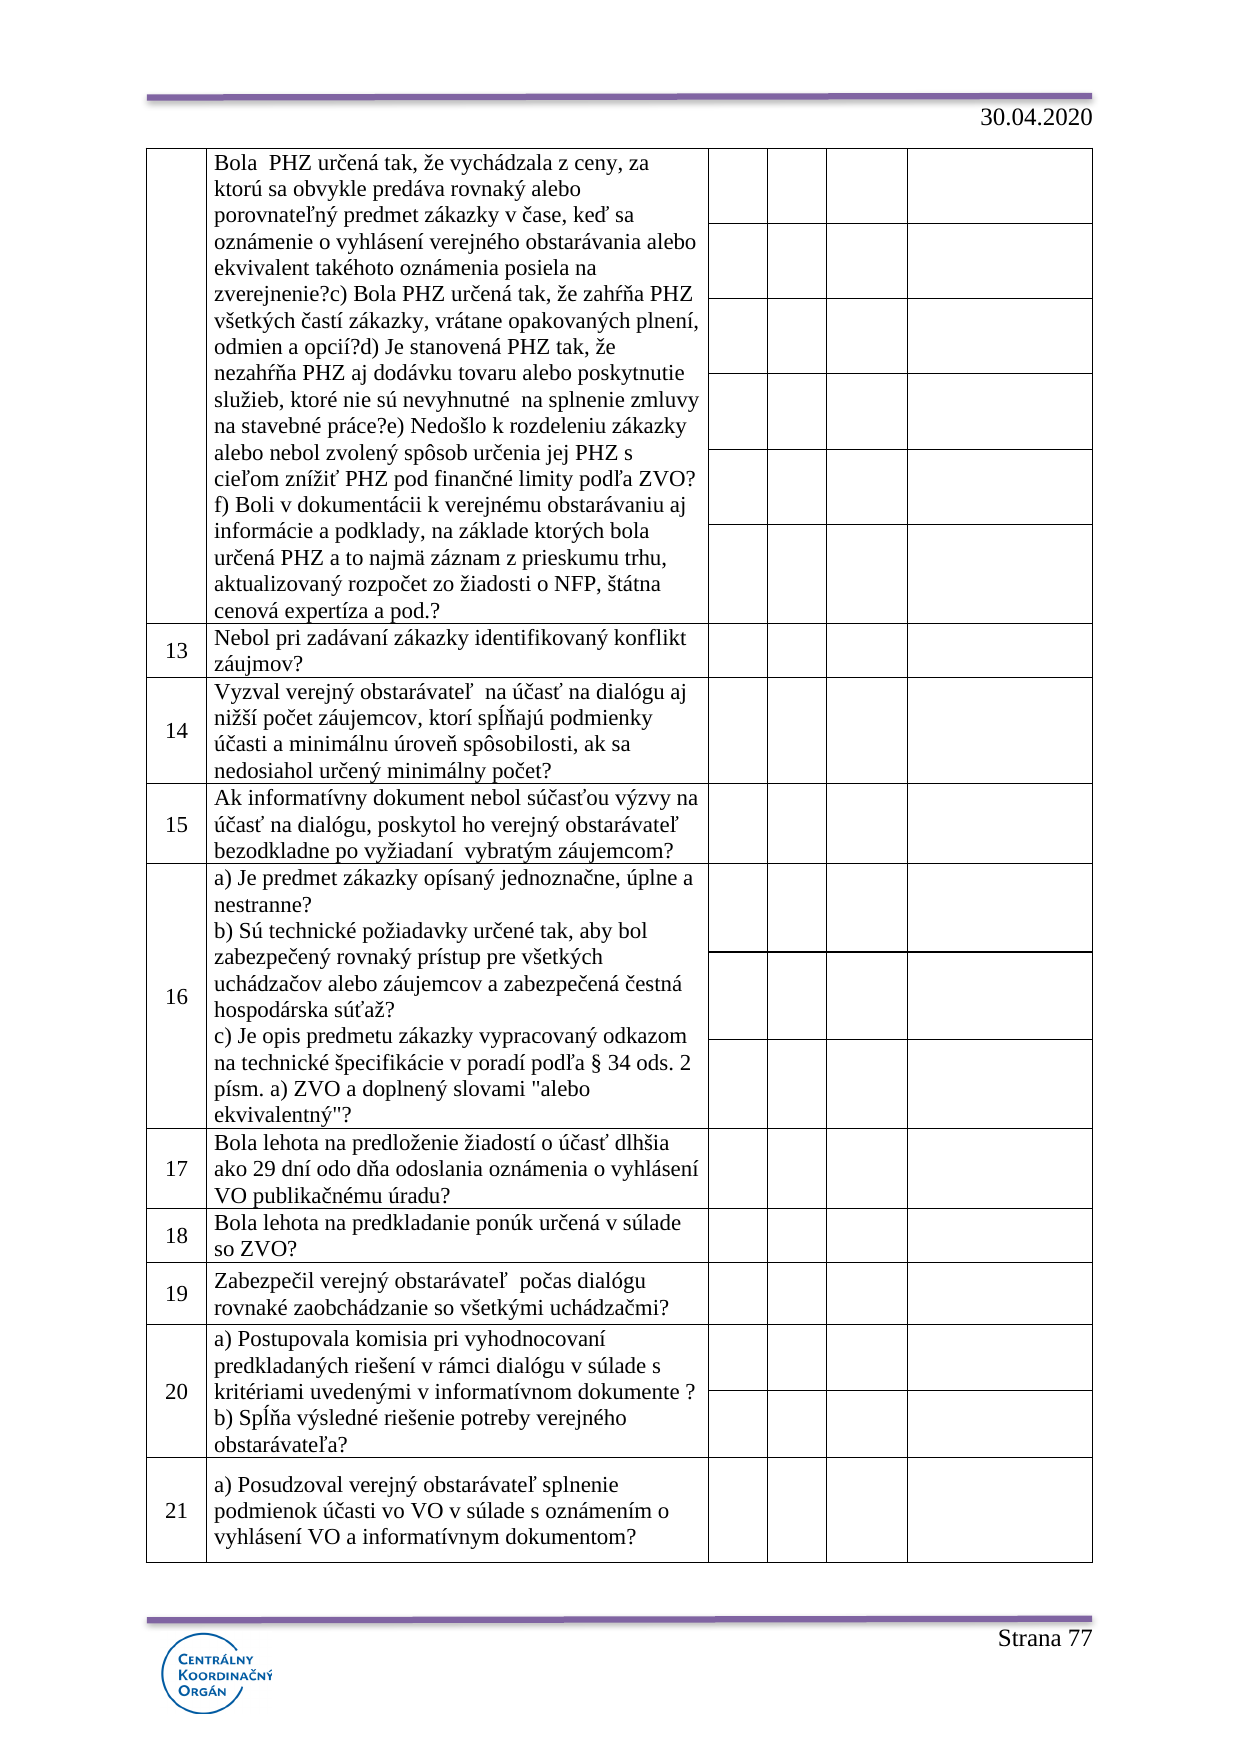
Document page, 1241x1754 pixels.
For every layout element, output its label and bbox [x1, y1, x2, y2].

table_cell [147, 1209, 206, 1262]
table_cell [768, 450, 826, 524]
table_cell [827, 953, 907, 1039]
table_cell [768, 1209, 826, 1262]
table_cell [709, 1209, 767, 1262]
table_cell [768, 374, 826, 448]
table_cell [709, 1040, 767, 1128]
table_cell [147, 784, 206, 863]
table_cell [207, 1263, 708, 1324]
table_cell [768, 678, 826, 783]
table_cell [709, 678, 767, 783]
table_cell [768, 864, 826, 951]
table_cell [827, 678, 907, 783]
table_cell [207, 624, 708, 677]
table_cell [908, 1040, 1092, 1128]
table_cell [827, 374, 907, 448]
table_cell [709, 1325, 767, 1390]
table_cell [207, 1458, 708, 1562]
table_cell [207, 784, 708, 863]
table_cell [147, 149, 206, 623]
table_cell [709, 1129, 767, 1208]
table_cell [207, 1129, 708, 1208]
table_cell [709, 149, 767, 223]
picture [159, 1631, 272, 1713]
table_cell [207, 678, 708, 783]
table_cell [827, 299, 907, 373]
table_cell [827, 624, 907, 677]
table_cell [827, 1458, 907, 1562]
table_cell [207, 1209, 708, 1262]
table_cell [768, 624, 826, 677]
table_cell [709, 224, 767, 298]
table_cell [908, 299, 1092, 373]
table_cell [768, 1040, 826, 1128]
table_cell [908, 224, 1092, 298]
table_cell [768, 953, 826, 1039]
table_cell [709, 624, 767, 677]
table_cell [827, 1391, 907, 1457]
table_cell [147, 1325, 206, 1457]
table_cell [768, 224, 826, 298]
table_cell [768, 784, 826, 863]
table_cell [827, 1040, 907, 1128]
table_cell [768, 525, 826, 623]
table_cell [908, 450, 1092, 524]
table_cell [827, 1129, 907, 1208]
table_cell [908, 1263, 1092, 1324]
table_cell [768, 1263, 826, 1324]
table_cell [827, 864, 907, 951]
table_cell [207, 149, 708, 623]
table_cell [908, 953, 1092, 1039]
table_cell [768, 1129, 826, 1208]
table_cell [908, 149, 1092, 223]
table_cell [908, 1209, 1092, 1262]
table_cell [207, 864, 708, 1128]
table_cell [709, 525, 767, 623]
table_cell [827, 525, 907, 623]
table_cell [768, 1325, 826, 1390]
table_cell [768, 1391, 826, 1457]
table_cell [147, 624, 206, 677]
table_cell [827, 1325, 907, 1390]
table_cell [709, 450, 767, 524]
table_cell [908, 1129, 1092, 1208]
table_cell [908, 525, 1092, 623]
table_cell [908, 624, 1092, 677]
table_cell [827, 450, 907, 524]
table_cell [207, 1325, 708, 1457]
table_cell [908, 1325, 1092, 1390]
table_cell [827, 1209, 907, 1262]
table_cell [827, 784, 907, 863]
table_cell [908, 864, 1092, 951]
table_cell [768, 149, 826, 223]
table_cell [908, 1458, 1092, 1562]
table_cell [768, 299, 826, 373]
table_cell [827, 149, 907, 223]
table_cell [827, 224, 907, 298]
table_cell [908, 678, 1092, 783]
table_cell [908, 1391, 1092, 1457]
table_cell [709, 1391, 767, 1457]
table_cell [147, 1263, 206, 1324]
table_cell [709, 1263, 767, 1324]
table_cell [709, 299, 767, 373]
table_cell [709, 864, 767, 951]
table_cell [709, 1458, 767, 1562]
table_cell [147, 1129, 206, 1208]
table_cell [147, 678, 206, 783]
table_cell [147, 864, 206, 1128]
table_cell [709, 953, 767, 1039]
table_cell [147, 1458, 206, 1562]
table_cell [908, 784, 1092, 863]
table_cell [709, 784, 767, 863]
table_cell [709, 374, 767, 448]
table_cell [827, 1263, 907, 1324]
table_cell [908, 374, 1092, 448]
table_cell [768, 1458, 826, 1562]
